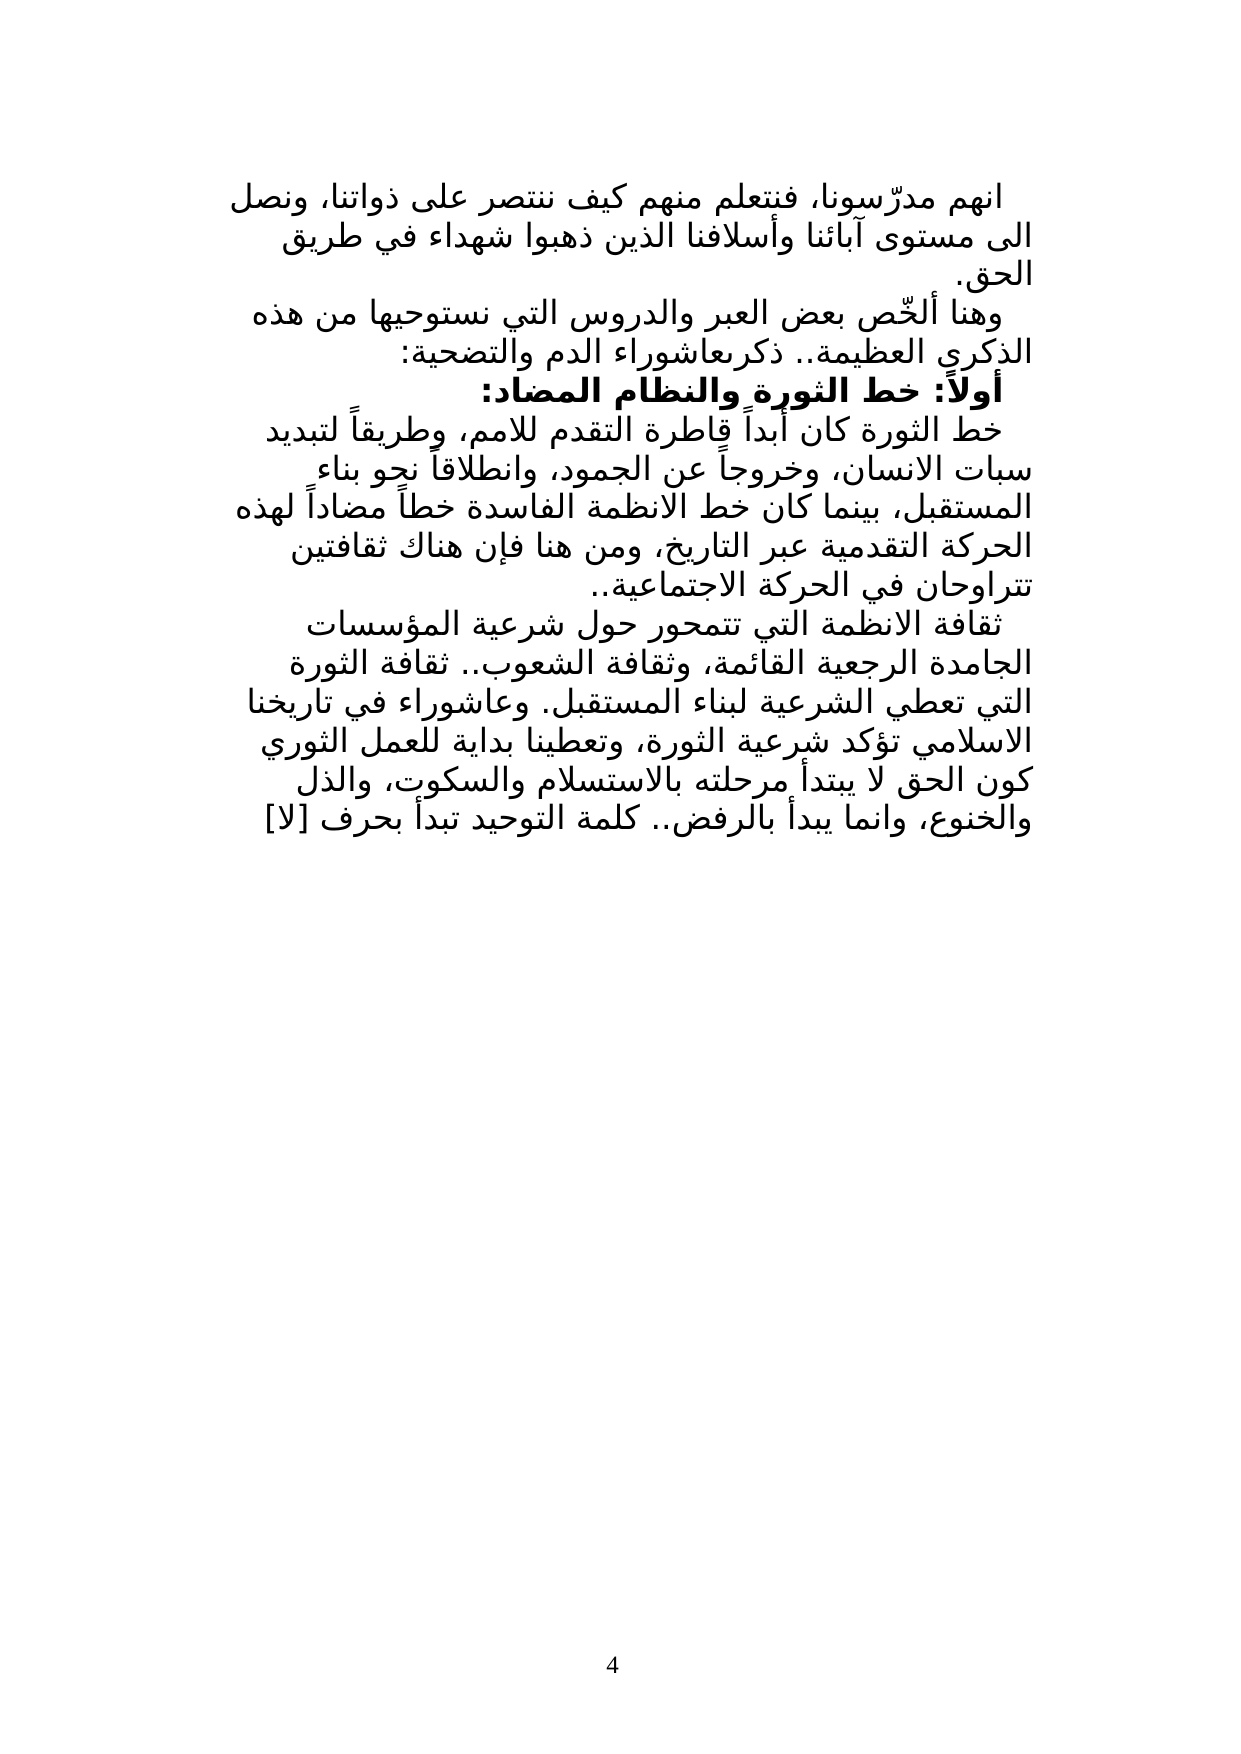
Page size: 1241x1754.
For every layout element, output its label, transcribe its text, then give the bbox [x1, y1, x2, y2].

text خط الثورة كان أبداً قاطرة التقدم للامم، وطريقاً لتبديد سبات الانسان، وخروجاً عن الجمود، وانطلاقاً نحو بناء المستقبل، بينما كان خط الانظمة الفاسدة خطاً مضاداً لهذه الحركة التقدمية عبر التاريخ، ومن هنا فإن هناك ثقافتين تتراوحان في الحركة الاجتماعية.. [222, 410, 1033, 604]
text وهنا ألخّص بعض العبر والدروس التي نستوحيها من هذه الذكرى العظيمة.. ذكرىعاشوراء الدم والتضحية: [222, 294, 1033, 371]
text أولاً: خط الثورة والنظام المضاد: [222, 371, 1033, 410]
text انهم مدرّسونا، فنتعلم منهم كيف ننتصر على ذواتنا، ونصل الى مستوى آبائنا وأسلافنا الذين ذهبوا شهداء في طريق الحق. [222, 177, 1033, 294]
text ثقافة الانظمة التي تتمحور حول شرعية المؤسسات الجامدة الرجعية القائمة، وثقافة الشعوب.. ثقافة الثورة التي تعطي الشرعية لبناء المستقبل. وعاشوراء في تاريخنا الاسلامي تؤكد شرعية الثورة، وتعطينا بداية للعمل الثوري كون الحق لا يبتدأ مرحلته بالاستسلام والسكوت، والذل والخنوع، وانما يبدأ بالرفض.. كلمة التوحيد تبدأ بحرف [لا] [222, 604, 1033, 838]
